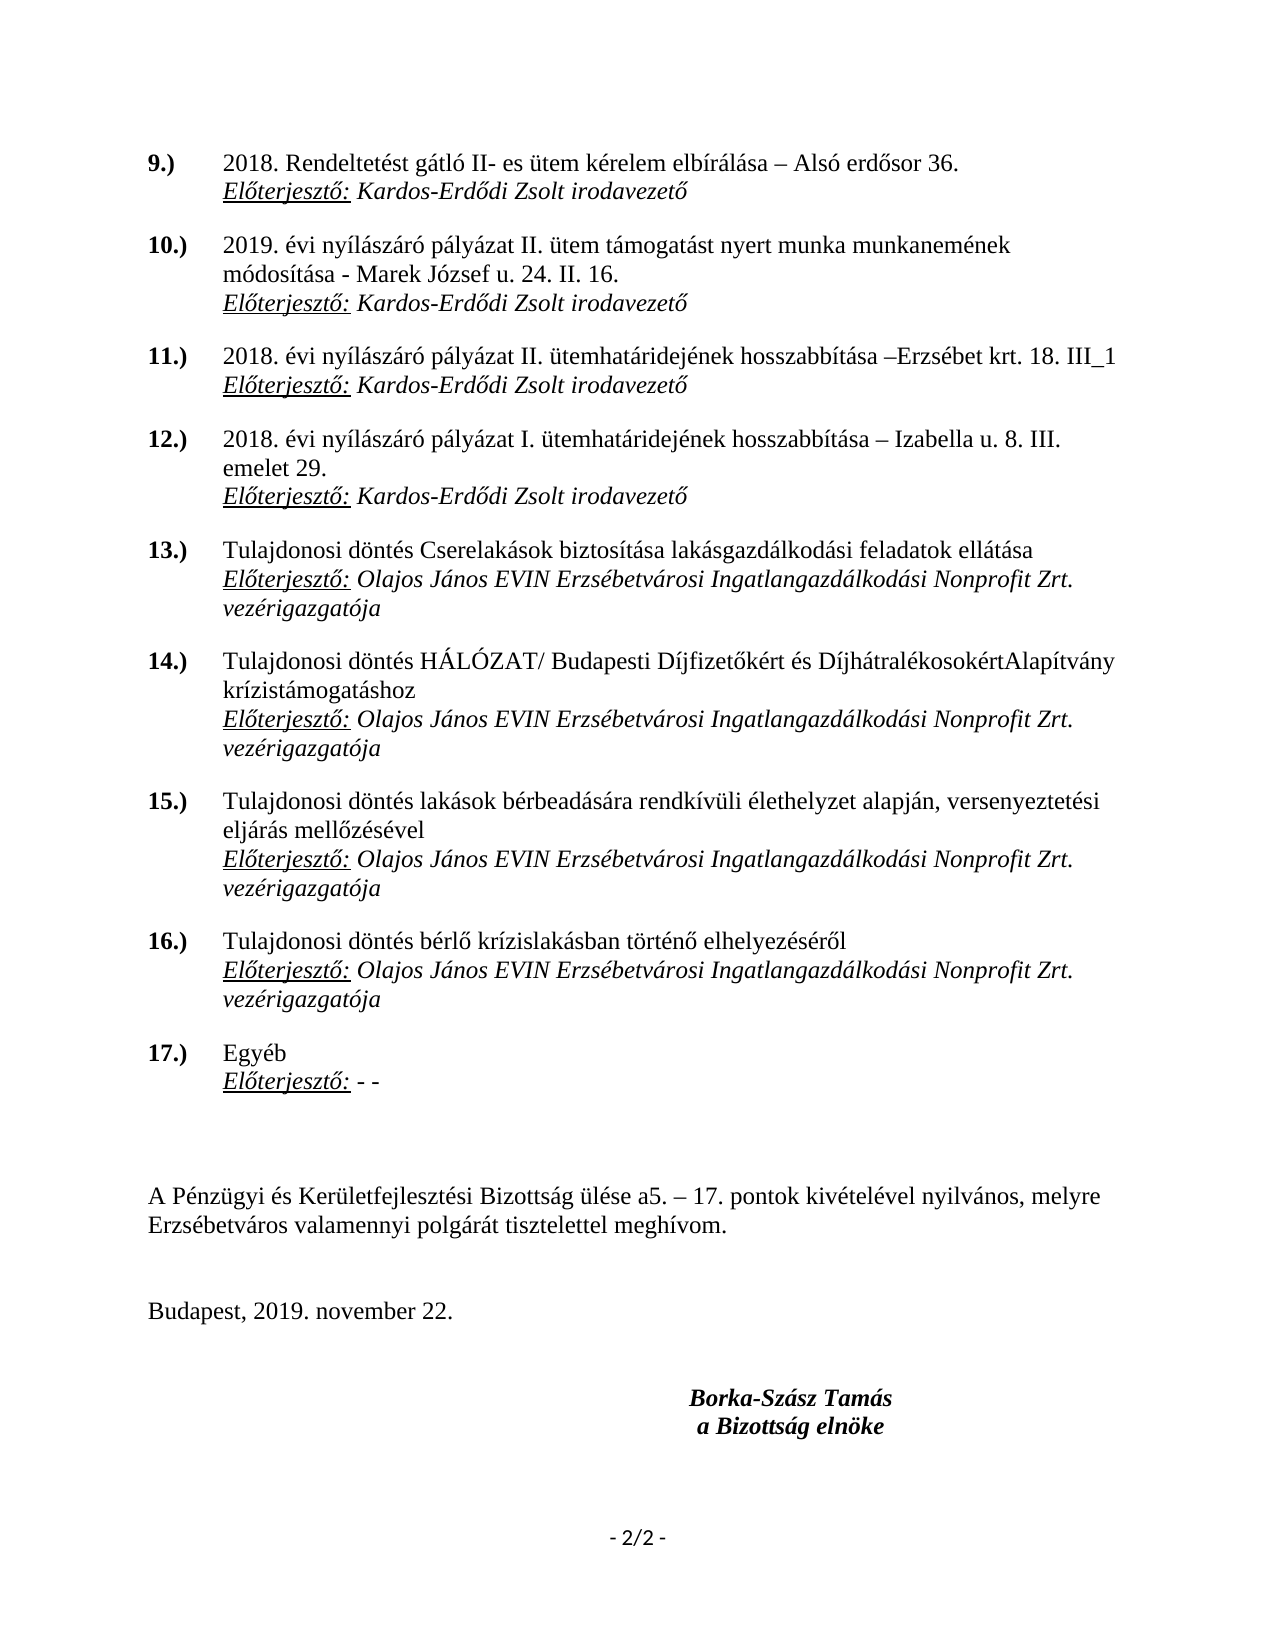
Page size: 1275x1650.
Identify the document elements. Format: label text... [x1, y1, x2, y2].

text 9.) 2018. Rendeltetést gátló II- es ütem kérelem elbírálása – Alsó erdősor 36. Előterjesztő: Kardos-Erdődi Zsolt irodavezető [148, 148, 1127, 205]
text Budapest, 2019. november 22. [148, 1296, 1127, 1325]
text 15.) Tulajdonosi döntés lakások bérbeadására rendkívüli élethelyzet alapján, versenyeztetési eljárás mellőzésével Előterjesztő: Olajos János EVIN Erzsébetvárosi Ingatlangazdálkodási Nonprofit Zrt. vezérigazgatója [148, 786, 1127, 901]
text A Pénzügyi és Kerületfejlesztési Bizottság ülése a5. – 17. pontok kivételével nyilvános, melyre Erzsébetváros valamennyi polgárát tisztelettel meghívom. [148, 1181, 1127, 1239]
text 11.) 2018. évi nyílászáró pályázat II. ütemhatáridejének hosszabbítása –Erzsébet krt. 18. III_1 Előterjesztő: Kardos-Erdődi Zsolt irodavezető [148, 341, 1127, 399]
text 10.) 2019. évi nyílászáró pályázat II. ütem támogatást nyert munka munkanemének módosítása - Marek József u. 24. II. 16. Előterjesztő: Kardos-Erdődi Zsolt irodavezető [148, 230, 1127, 316]
text 12.) 2018. évi nyílászáró pályázat I. ütemhatáridejének hosszabbítása – Izabella u. 8. III. emelet 29. Előterjesztő: Kardos-Erdődi Zsolt irodavezető [148, 424, 1127, 510]
text 16.) Tulajdonosi döntés bérlő krízislakásban történő elhelyezéséről Előterjesztő: Olajos János EVIN Erzsébetvárosi Ingatlangazdálkodási Nonprofit Zrt. vezérigazgatója [148, 926, 1127, 1013]
text 14.) Tulajdonosi döntés HÁLÓZAT/ Budapesti Díjfizetőkért és DíjhátralékosokértAlapítvány krízistámogatáshoz Előterjesztő: Olajos János EVIN Erzsébetvárosi Ingatlangazdálkodási Nonprofit Zrt. vezérigazgatója [148, 646, 1127, 761]
text 13.) Tulajdonosi döntés Cserelakások biztosítása lakásgazdálkodási feladatok ellátása Előterjesztő: Olajos János EVIN Erzsébetvárosi Ingatlangazdálkodási Nonprofit Zrt. vezérigazgatója [148, 535, 1127, 621]
text Borka-Szász Tamás [648, 1383, 934, 1411]
text 17.) Egyéb Előterjesztő: - - [148, 1038, 1127, 1095]
text a Bizottság elnöke [648, 1411, 934, 1440]
